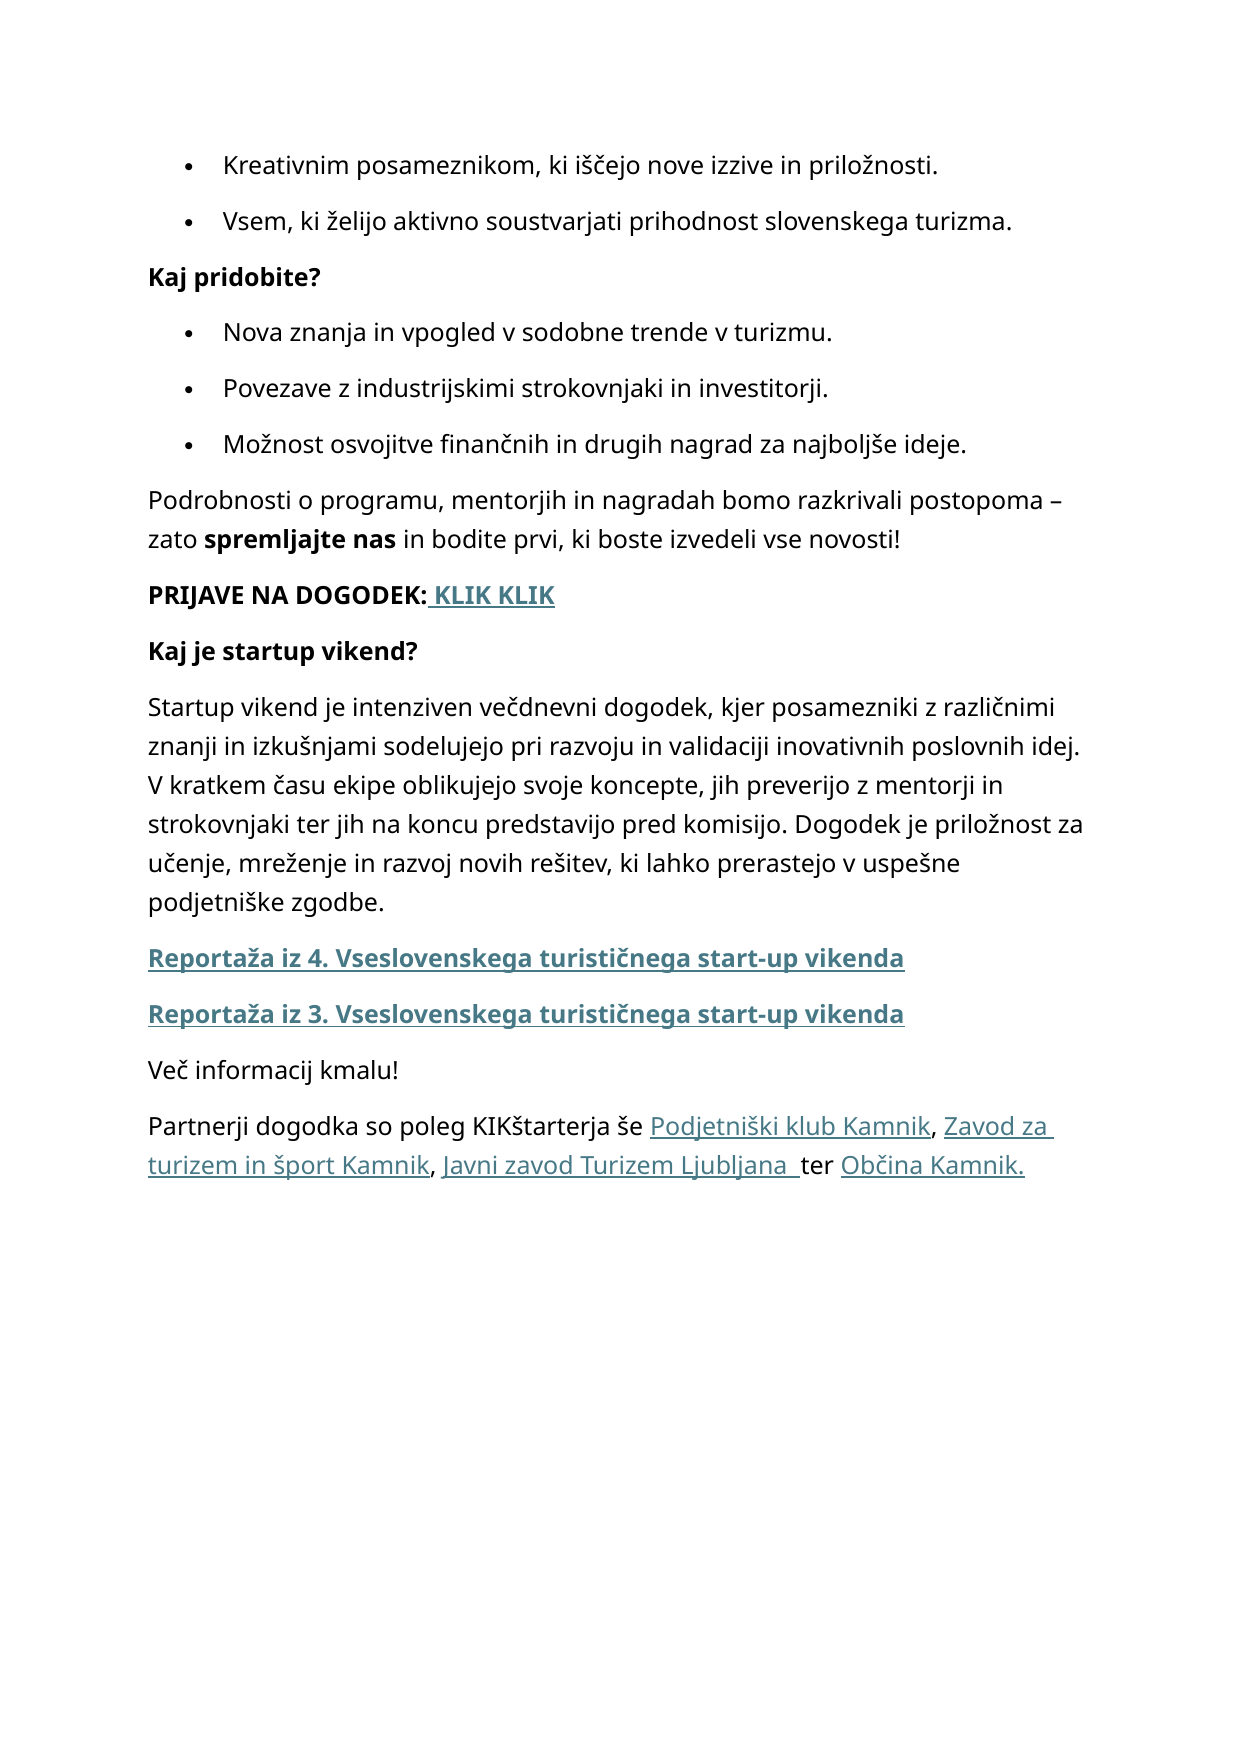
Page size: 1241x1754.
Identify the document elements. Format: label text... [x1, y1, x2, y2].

text Reportaža iz 4. Vseslovenskega turističnega start-up vikenda [148, 941, 1093, 975]
text Več informacij kmalu! [148, 1053, 1093, 1087]
text Kaj je startup vikend? [148, 633, 1093, 667]
list Vsem, ki želijo aktivno soustvarjati prihodnost slovenskega turizma. [185, 203, 1093, 237]
list Možnost osvojitve finančnih in drugih nagrad za najboljše ideje. [185, 427, 1093, 461]
list Nova znanja in vpogled v sodobne trende v turizmu. [185, 315, 1093, 349]
text Reportaža iz 3. Vseslovenskega turističnega start-up vikenda [148, 997, 1093, 1031]
list Povezave z industrijskimi strokovnjaki in investitorji. [185, 371, 1093, 405]
text Startup vikend je intenziven večdnevni dogodek, kjer posamezniki z različnimi znanji in izkušnjami sodelujejo pri razvoju in validaciji inovativnih poslovnih idej. V kratkem času ekipe oblikujejo svoje koncepte, jih preverijo z mentorji in strokovnjaki ter jih na koncu predstavijo pred komisijo. Dogodek je priložnost za učenje, mreženje in razvoj novih rešitev, ki lahko prerastejo v uspešne podjetniške zgodbe. [148, 689, 1093, 919]
text PRIJAVE NA DOGODEK: KLIK KLIK [148, 578, 1093, 612]
text Podrobnosti o programu, mentorjih in nagradah bomo razkrivali postopoma – zato spremljajte nas in bodite prvi, ki boste izvedeli vse novosti! [148, 483, 1093, 556]
text Kaj pridobite? [148, 259, 1093, 293]
text Partnerji dogodka so poleg KIKštarterja še Podjetniški klub Kamnik, Zavod za turizem in šport Kamnik, Javni zavod Turizem Ljubljana ter Občina Kamnik. [148, 1108, 1093, 1182]
list Kreativnim posameznikom, ki iščejo nove izzive in priložnosti. [185, 148, 1093, 182]
